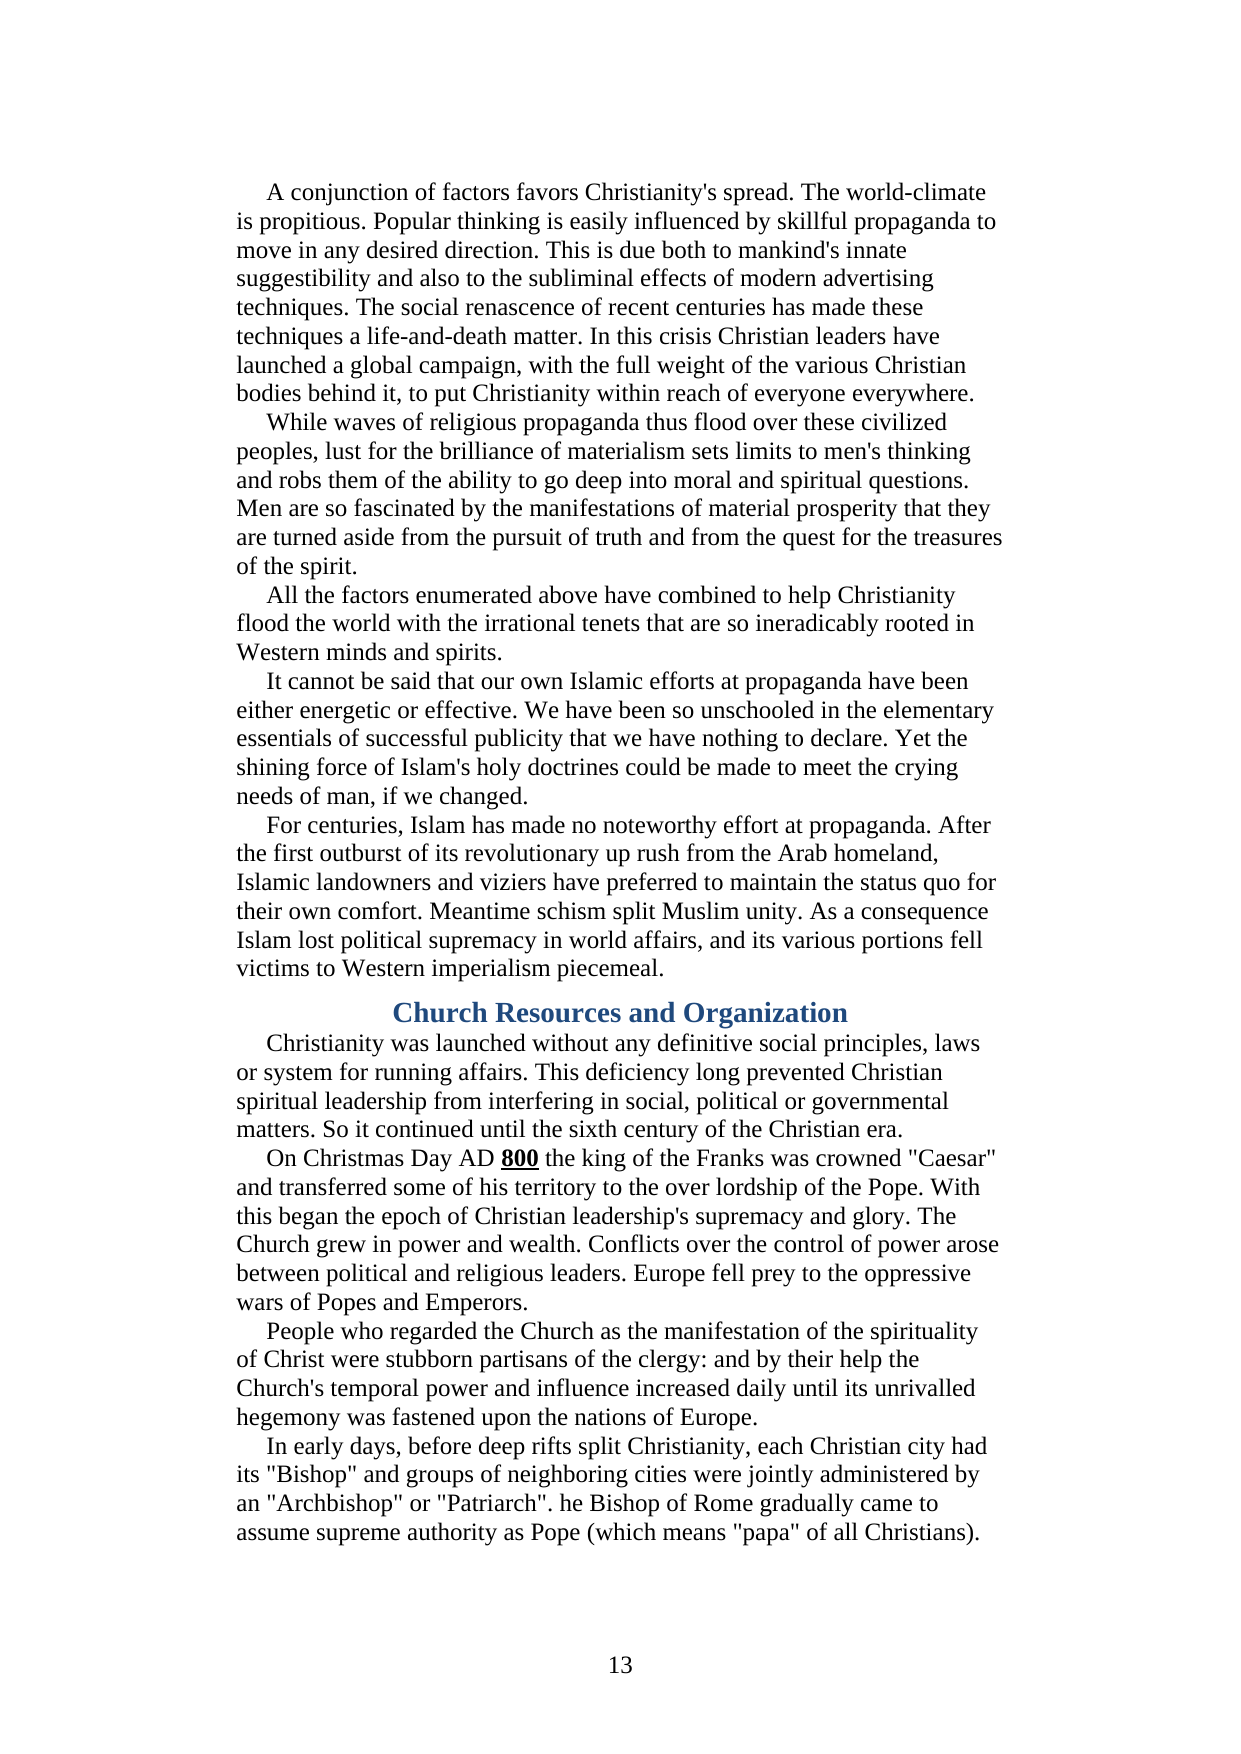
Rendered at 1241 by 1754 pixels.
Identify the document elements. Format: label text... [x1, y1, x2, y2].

text It cannot be said that our own Islamic efforts at propaganda have been either energetic or effective. We have been so unschooled in the elementary essentials of successful publicity that we have nothing to declare. Yet the shining force of Islam's holy doctrines could be made to meet the crying needs of man, if we changed. [236, 666, 1004, 810]
text All the factors enumerated above have combined to help Christianity flood the world with the irrational tenets that are so ineradicably rooted in Western minds and spirits. [236, 580, 1004, 666]
text Christianity was launched without any definitive social principles, laws or system for running affairs. This deficiency long prevented Christian spiritual leadership from interfering in social, political or governmental matters. So it continued until the sixth century of the Christian era. [236, 1028, 1004, 1143]
text On Christmas Day AD 800 the king of the Franks was crowned "Caesar" and transferred some of his territory to the over lordship of the Pope. With this began the epoch of Christian leadership's supremacy and glory. The Church grew in power and wealth. Conflicts over the control of power arose between political and religious leaders. Europe fell prey to the oppressive wars of Popes and Emperors. [236, 1143, 1004, 1316]
text People who regarded the Church as the manifestation of the spirituality of Christ were stubborn partisans of the clergy: and by their help the Church's temporal power and influence increased daily until its unrivalled hegemony was fastened upon the nations of Europe. [236, 1316, 1004, 1431]
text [236, 1431, 1004, 1546]
text For centuries, Islam has made no noteworthy effort at propaganda. After the first outburst of its revolutionary up rush from the Arab homeland, Islamic landowners and viziers have preferred to maintain the status quo for their own comfort. Meantime schism split Muslim unity. As a consequence Islam lost political supremacy in world affairs, and its various portions fell victims to Western imperialism piecemeal. [236, 810, 1004, 982]
text A conjunction of factors favors Christianity's spread. The world-climate is propitious. Popular thinking is easily influenced by skillful propaganda to move in any desired direction. This is due both to mankind's innate suggestibility and also to the subliminal effects of modern advertising techniques. The social renascence of recent centuries has made these techniques a life-and-death matter. In this crisis Christian leaders have launched a global campaign, with the full weight of the various Christian bodies behind it, to put Christianity within reach of everyone everywhere. [236, 177, 1004, 407]
subtitle Church Resources and Organization [236, 995, 1004, 1028]
text While waves of religious propaganda thus flood over these civilized peoples, lust for the brilliance of materialism sets limits to men's thinking and robs them of the ability to go deep into moral and spiritual questions. Men are so fascinated by the manifestations of material prosperity that they are turned aside from the pursuit of truth and from the quest for the treasures of the spirit. [236, 407, 1004, 580]
